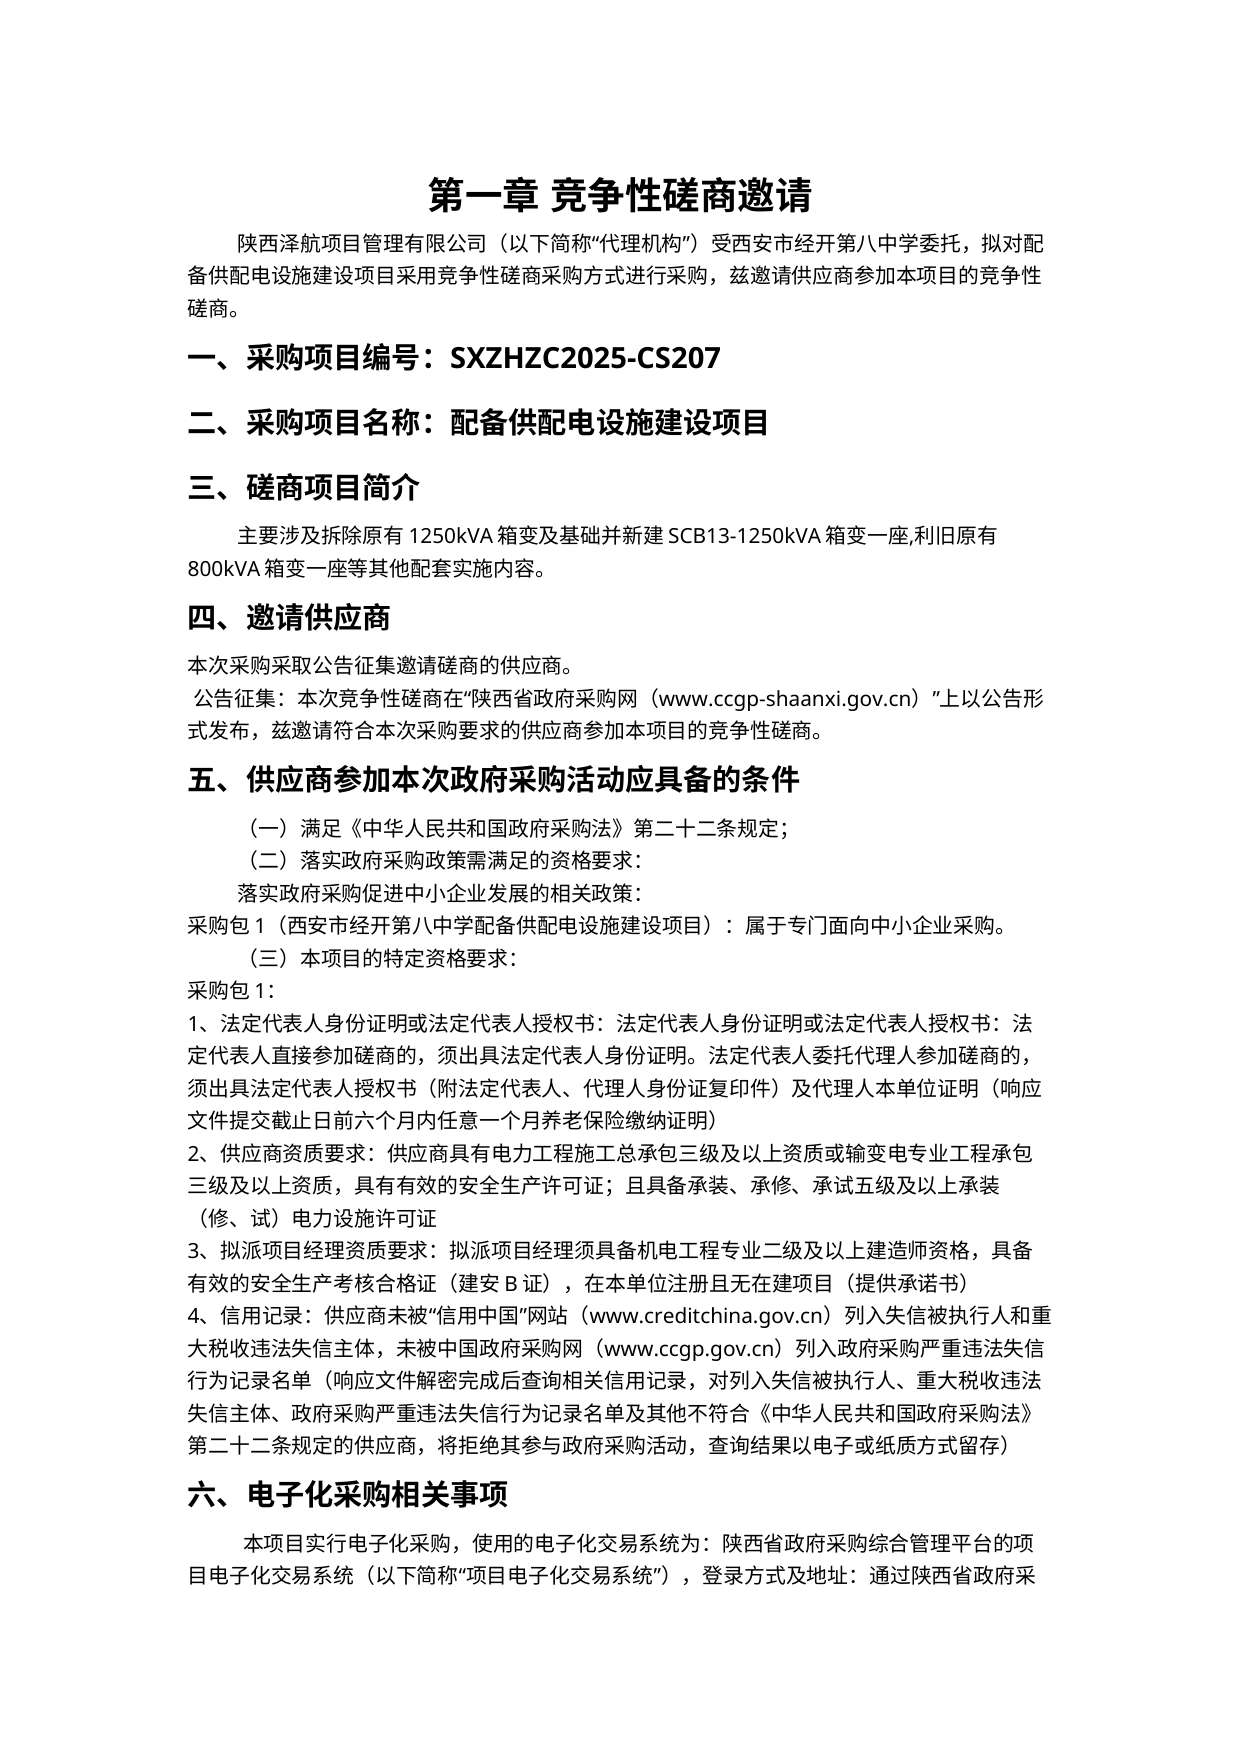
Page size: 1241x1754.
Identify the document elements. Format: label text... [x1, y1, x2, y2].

text 主要涉及拆除原有1250kVA箱变及基础并新建SCB13-1250kVA箱变一座,利旧原有800kVA箱变一座等其他配套实施内容。 [187, 519, 1053, 584]
text 三、磋商项目简介 [187, 454, 1053, 519]
text 采购包1： [187, 974, 1053, 1007]
text 3、拟派项目经理资质要求：拟派项目经理须具备机电工程专业二级及以上建造师资格，具备有效的安全生产考核合格证（建安B证），在本单位注册且无在建项目（提供承诺书） [187, 1234, 1053, 1299]
text （三）本项目的特定资格要求： [187, 942, 1053, 974]
text 四、邀请供应商 [187, 584, 1053, 649]
text 二、采购项目名称：配备供配电设施建设项目 [187, 389, 1053, 454]
text 六、电子化采购相关事项 [187, 1462, 1053, 1527]
text 公告征集：本次竞争性磋商在“陕西省政府采购网（www.ccgp-shaanxi.gov.cn）”上以公告形式发布，兹邀请符合本次采购要求的供应商参加本项目的竞争性磋商。 [187, 682, 1053, 747]
text 采购包1（西安市经开第八中学配备供配电设施建设项目）：属于专门面向中小企业采购。 [187, 909, 1053, 942]
text 1、法定代表人身份证明或法定代表人授权书：法定代表人身份证明或法定代表人授权书：法定代表人直接参加磋商的，须出具法定代表人身份证明。法定代表人委托代理人参加磋商的，须出具法定代表人授权书（附法定代表人、代理人身份证复印件）及代理人本单位证明（响应文件提交截止日前六个月内任意一个月养老保险缴纳证明） [187, 1007, 1053, 1137]
text 一、采购项目编号：SXZHZC2025-CS207 [187, 324, 1053, 389]
text （二）落实政府采购政策需满足的资格要求： [187, 844, 1053, 877]
text 陕西泽航项目管理有限公司（以下简称“代理机构”）受西安市经开第八中学委托，拟对配备供配电设施建设项目采用竞争性磋商采购方式进行采购，兹邀请供应商参加本项目的竞争性磋商。 [187, 227, 1053, 324]
text 第一章 竞争性磋商邀请 [187, 162, 1053, 227]
text 2、供应商资质要求：供应商具有电力工程施工总承包三级及以上资质或输变电专业工程承包三级及以上资质，具有有效的安全生产许可证；且具备承装、承修、承试五级及以上承装（修、试）电力设施许可证 [187, 1137, 1053, 1234]
text （一）满足《中华人民共和国政府采购法》第二十二条规定； [187, 812, 1053, 844]
text 五、供应商参加本次政府采购活动应具备的条件 [187, 747, 1053, 812]
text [187, 1527, 1053, 1592]
text 落实政府采购促进中小企业发展的相关政策： [187, 877, 1053, 909]
text 4、信用记录：供应商未被“信用中国”网站（www.creditchina.gov.cn）列入失信被执行人和重大税收违法失信主体，未被中国政府采购网（www.ccgp.gov.cn）列入政府采购严重违法失信行为记录名单（响应文件解密完成后查询相关信用记录，对列入失信被执行人、重大税收违法失信主体、政府采购严重违法失信行为记录名单及其他不符合《中华人民共和国政府采购法》第二十二条规定的供应商，将拒绝其参与政府采购活动，查询结果以电子或纸质方式留存） [187, 1299, 1053, 1462]
text 本次采购采取公告征集邀请磋商的供应商。 [187, 649, 1053, 682]
